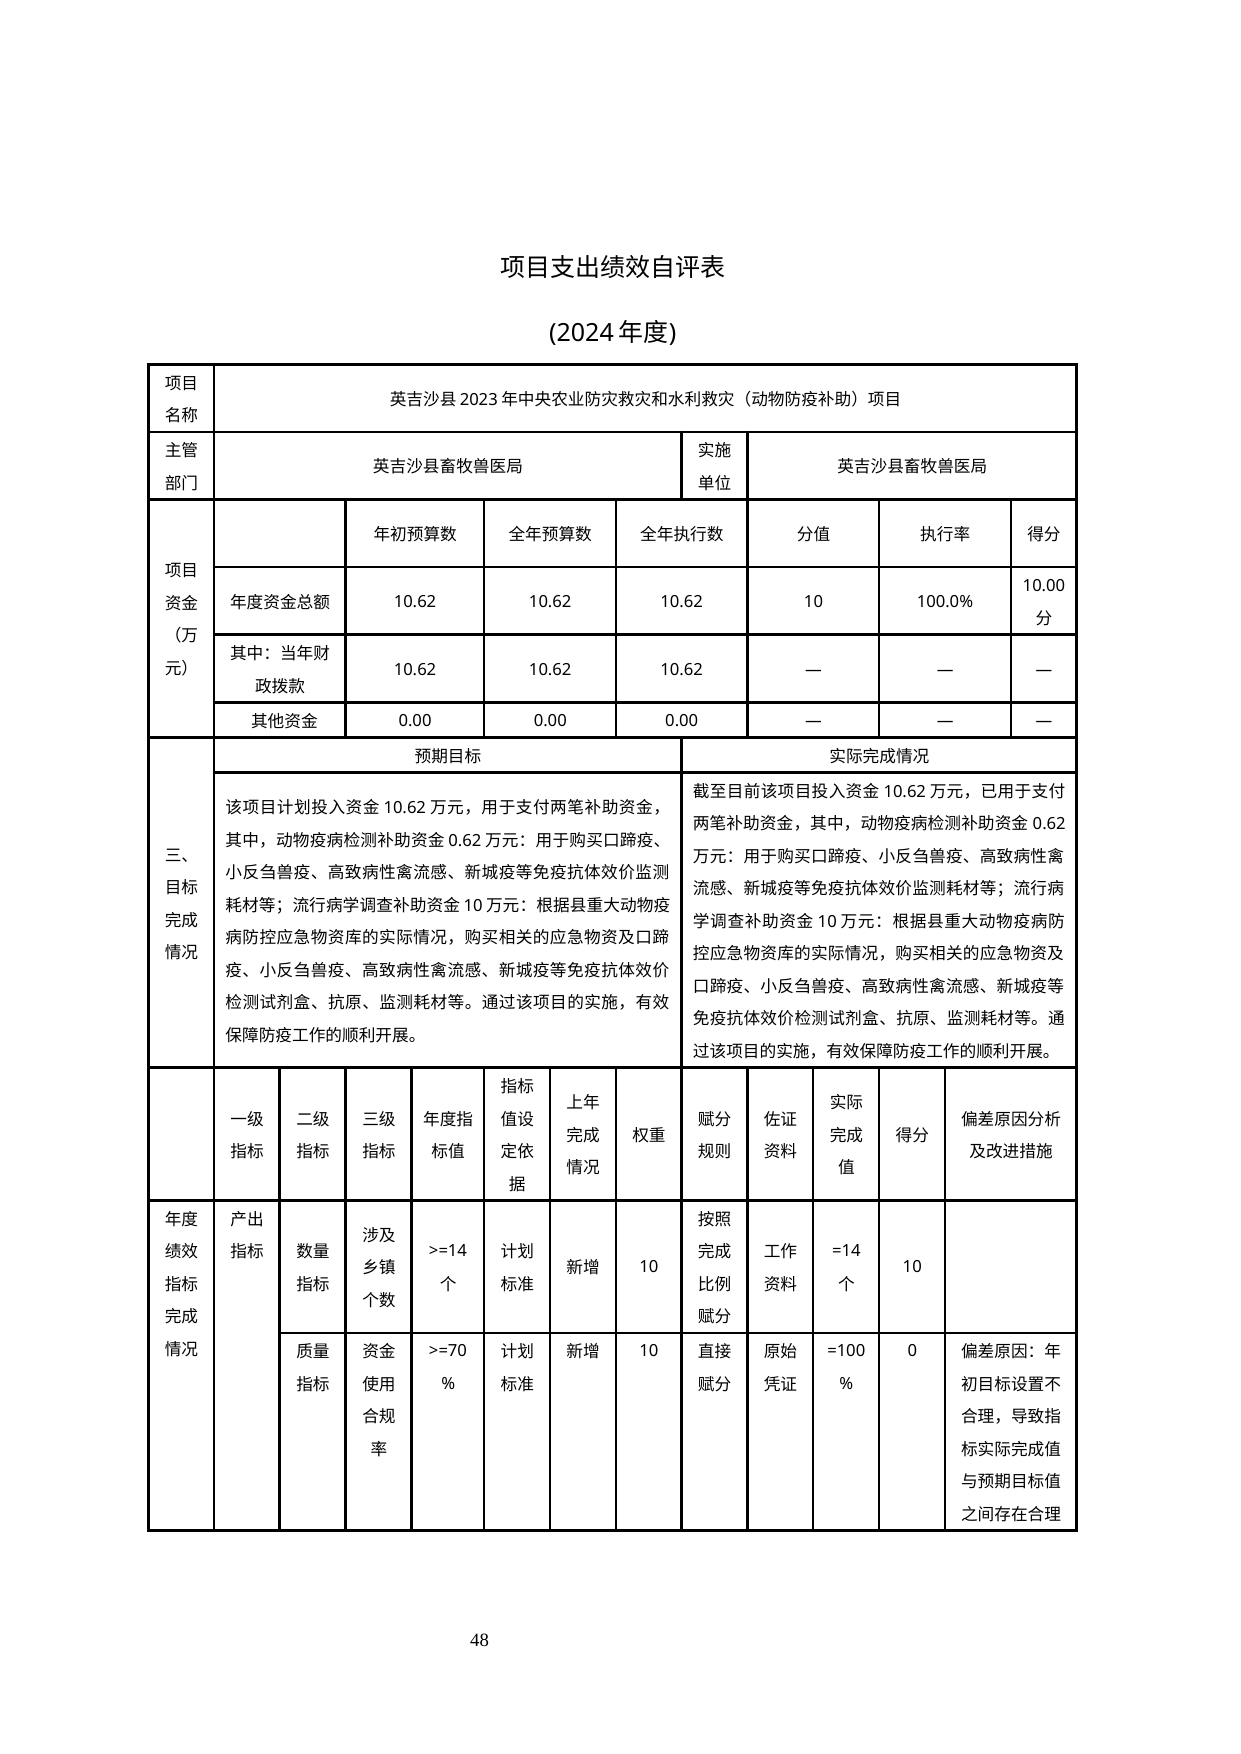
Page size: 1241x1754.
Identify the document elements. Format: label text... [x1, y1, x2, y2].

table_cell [946, 1334, 1075, 1529]
table_cell 计划标准 [485, 1202, 549, 1331]
table_cell 年度资金总额 [215, 568, 344, 633]
table_cell 预期目标 [215, 739, 680, 771]
table_cell 英吉沙县畜牧兽医局 [749, 433, 1075, 498]
table_cell 0.00 [485, 704, 615, 736]
table_cell 全年预算数 [485, 501, 615, 566]
table_cell 0.00 [347, 704, 483, 736]
table_cell 该项目计划投入资金10.62万元，用于支付两笔补助资金，其中，动物疫病检测补助资金0.62万元：用于购买口蹄疫、小反刍兽疫、高致病性禽流感、新城疫等免疫抗体效价监测耗材等；流行病学调查补助资金10万元：根据县重大动物疫病防控应急物资库的实际情况，购买相关的应急物资及口蹄疫、小反刍兽疫、高致病性禽流感、新城疫等免疫抗体效价检测试剂盒、抗原、监测耗材等。通过该项目的实施，有效保障防疫工作的顺利开展。 [215, 774, 680, 1066]
table_cell 10.62 [347, 568, 483, 633]
table_cell 二级指标 [281, 1069, 344, 1199]
table_cell [150, 1069, 213, 1199]
table_cell 0.00 [617, 704, 746, 736]
table_cell 其他资金 [215, 704, 344, 736]
table_cell 其中：当年财政拨款 [215, 636, 344, 701]
table_cell 10.62 [347, 636, 483, 701]
table_cell 计划标准 [485, 1334, 549, 1529]
table_cell 新增 [551, 1202, 615, 1331]
table_cell 10.62 [617, 636, 746, 701]
table_cell 得分 [1012, 501, 1075, 566]
table_cell 主管部门 [150, 433, 213, 498]
table_cell 截至目前该项目投入资金10.62万元，已用于支付两笔补助资金，其中，动物疫病检测补助资金0.62万元：用于购买口蹄疫、小反刍兽疫、高致病性禽流感、新城疫等免疫抗体效价监测耗材等；流行病学调查补助资金10万元：根据县重大动物疫病防控应急物资库的实际情况，购买相关的应急物资及口蹄疫、小反刍兽疫、高致病性禽流感、新城疫等免疫抗体效价检测试剂盒、抗原、监测耗材等。通过该项目的实施，有效保障防疫工作的顺利开展。 [683, 774, 1075, 1066]
table_cell 英吉沙县2023年中央农业防灾救灾和水利救灾（动物防疫补助）项目 [215, 366, 1075, 431]
table_cell 项目资金 （万元） [150, 501, 213, 736]
table_cell 一级指标 [215, 1069, 278, 1199]
table_cell — [749, 704, 878, 736]
table_cell >=70% [413, 1334, 483, 1529]
table_cell 数量指标 [281, 1202, 344, 1331]
table_cell 10.62 [485, 568, 615, 633]
table_cell — [749, 636, 878, 701]
table_cell 三级指标 [347, 1069, 410, 1199]
table_cell 英吉沙县畜牧兽医局 [215, 433, 680, 498]
table_cell 年初预算数 [347, 501, 483, 566]
table_cell 实施单位 [683, 433, 746, 498]
table_cell (2024年度) [148, 298, 1077, 363]
table_cell 年度指标值 [413, 1069, 483, 1199]
table_cell [215, 501, 344, 566]
table_cell 工作资料 [749, 1202, 812, 1331]
table_cell — [880, 704, 1010, 736]
table_cell 资金使用合规率 [347, 1334, 410, 1529]
table_cell 原始凭证 [749, 1334, 812, 1529]
table_cell 全年执行数 [617, 501, 746, 566]
table_cell 权重 [617, 1069, 680, 1199]
table_cell 佐证资料 [749, 1069, 812, 1199]
table_cell 执行率 [880, 501, 1010, 566]
table_cell 实际完成值 [814, 1069, 878, 1199]
table_cell 赋分规则 [683, 1069, 746, 1199]
table_cell 10 [880, 1202, 944, 1331]
table_cell 上年完成情况 [551, 1069, 615, 1199]
table_cell 0 [880, 1334, 944, 1529]
table_cell 得分 [880, 1069, 944, 1199]
table_cell 10 [617, 1334, 680, 1529]
table_cell 项目名称 [150, 366, 213, 431]
table_cell 偏差原因分析及改进措施 [946, 1069, 1075, 1199]
table_cell 指标值设定依据 [485, 1069, 549, 1199]
table_cell =100% [814, 1334, 878, 1529]
table_cell [946, 1202, 1075, 1331]
table_cell 10.62 [485, 636, 615, 701]
table_header 项目支出绩效自评表 [148, 233, 1077, 298]
table_cell 10 [749, 568, 878, 633]
table_cell 新增 [551, 1334, 615, 1529]
table_cell 按照完成比例赋分 [683, 1202, 746, 1331]
table_cell 产出指标 [215, 1202, 278, 1529]
table_cell 10 [617, 1202, 680, 1331]
table_cell 年度绩效指标完成情况 [150, 1202, 213, 1529]
table_cell 10.62 [617, 568, 746, 633]
table_cell — [880, 636, 1010, 701]
table_cell 三、目标完成情况 [150, 739, 213, 1066]
table_cell 分值 [749, 501, 878, 566]
table_cell 质量指标 [281, 1334, 344, 1529]
table_cell — [1012, 636, 1075, 701]
table_cell 100.0% [880, 568, 1010, 633]
table_cell =14个 [814, 1202, 878, 1331]
table_cell — [1012, 704, 1075, 736]
table_cell 10.00分 [1012, 568, 1075, 633]
table_cell 涉及乡镇个数 [347, 1202, 410, 1331]
table_cell >=14个 [413, 1202, 483, 1331]
table_cell 实际完成情况 [683, 739, 1075, 771]
table_cell 直接赋分 [683, 1334, 746, 1529]
